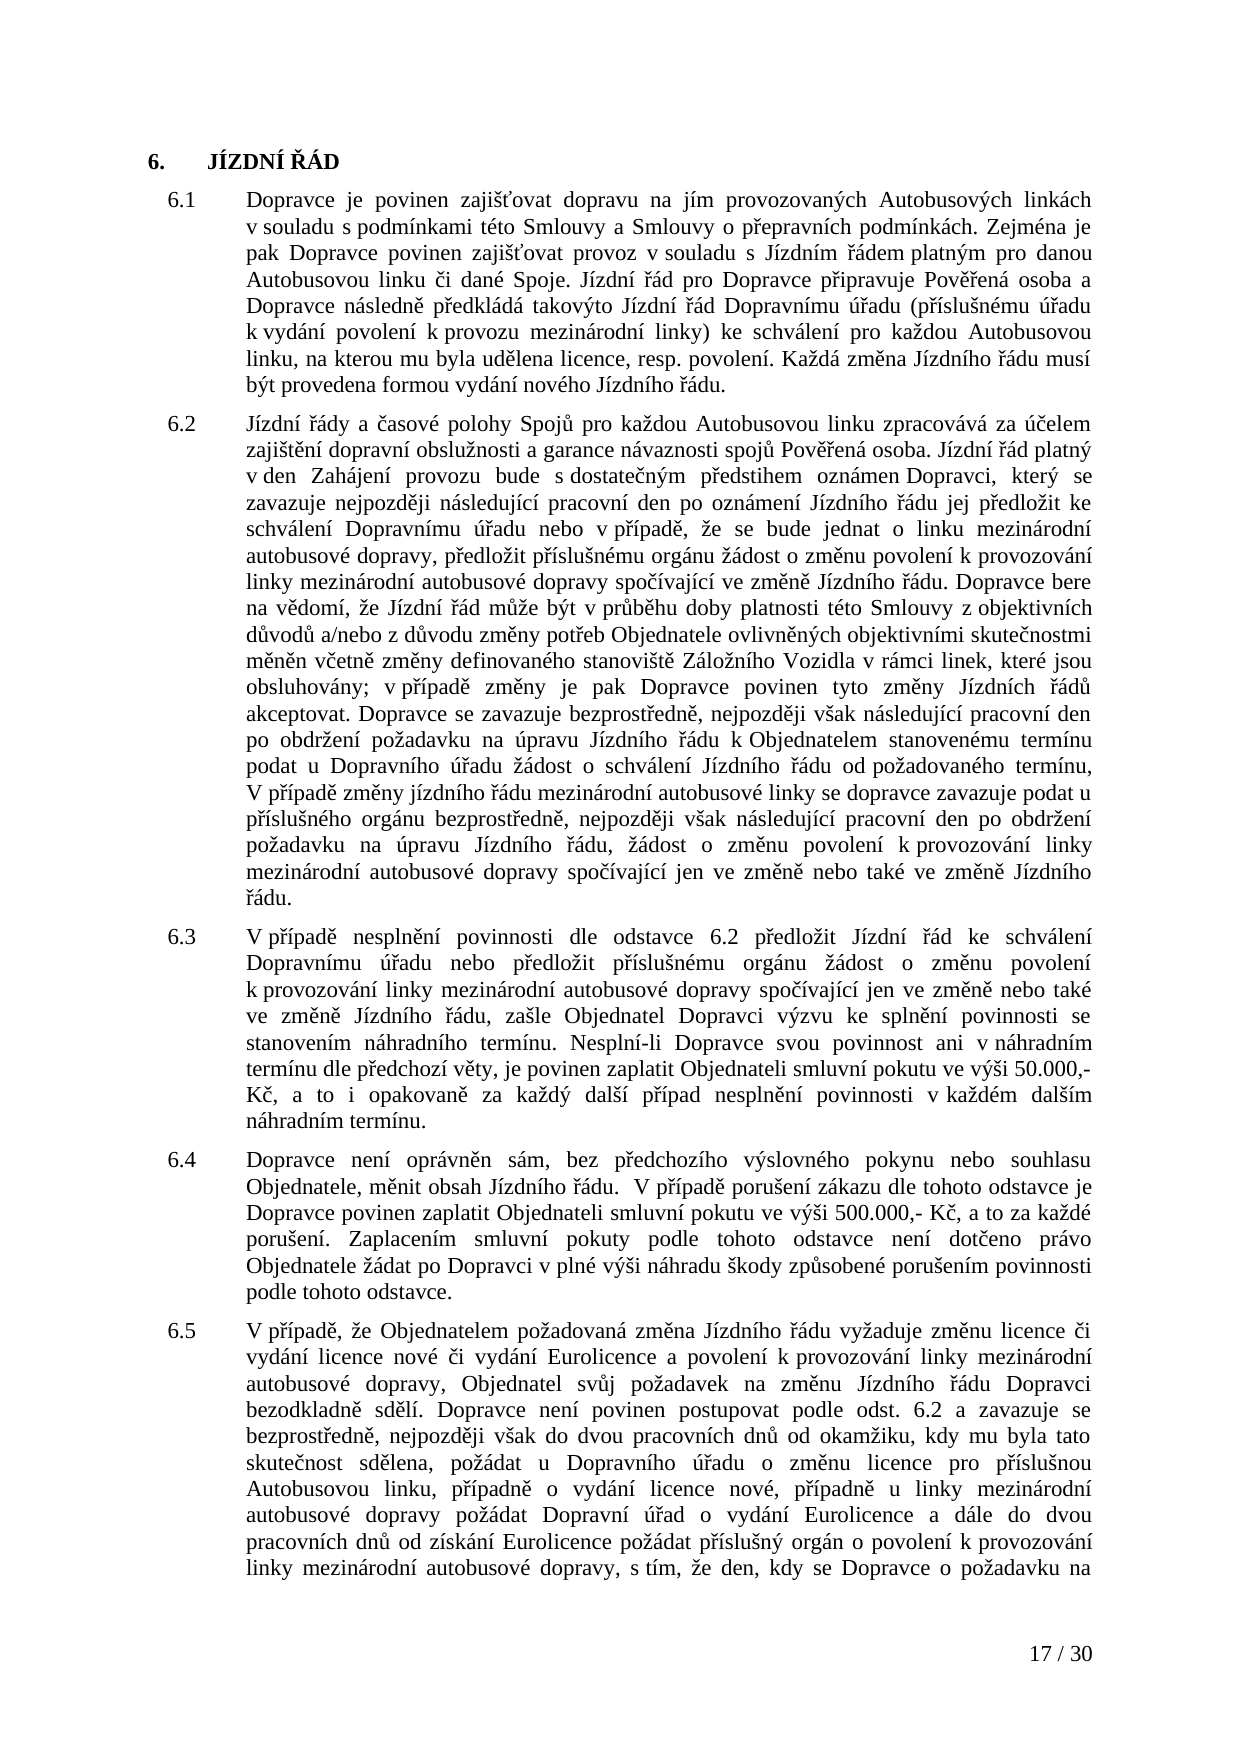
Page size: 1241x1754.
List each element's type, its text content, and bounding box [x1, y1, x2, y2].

text V případě nesplnění povinnosti dle odstavce 6.2 předložit Jízdní řád ke schválení Dopravnímu úřadu nebo předložit příslušnému orgánu žádost o změnu povolení k provozování linky mezinárodní autobusové dopravy spočívající jen ve změně nebo také ve změně Jízdního řádu, zašle Objednatel Dopravci výzvu ke splnění povinnosti se stanovením náhradního termínu. Nesplní-li Dopravce svou povinnost ani v náhradním termínu dle předchozí věty, je povinen zaplatit Objednateli smluvní pokutu ve výši 50.000,- Kč, a to i opakovaně za každý další případ nesplnění povinnosti v každém dalším náhradním termínu. [167, 923, 1092, 1134]
subtitle Jízdní řád [148, 148, 1092, 174]
text Dopravce není oprávněn sám, bez předchozího výslovného pokynu nebo souhlasu Objednatele, měnit obsah Jízdního řádu. V případě porušení zákazu dle tohoto odstavce je Dopravce povinen zaplatit Objednateli smluvní pokutu ve výši 500.000,- Kč, a to za každé porušení. Zaplacením smluvní pokuty podle tohoto odstavce není dotčeno právo Objednatele žádat po Dopravci v plné výši náhradu škody způsobené porušením povinnosti podle tohoto odstavce. [167, 1146, 1092, 1304]
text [167, 1317, 1092, 1581]
text Dopravce je povinen zajišťovat dopravu na jím provozovaných Autobusových linkách v souladu s podmínkami této Smlouvy a Smlouvy o přepravních podmínkách. Zejména je pak Dopravce povinen zajišťovat provoz v souladu s Jízdním řádem platným pro danou Autobusovou linku či dané Spoje. Jízdní řád pro Dopravce připravuje Pověřená osoba a Dopravce následně předkládá takovýto Jízdní řád Dopravnímu úřadu (příslušnému úřadu k vydání povolení k provozu mezinárodní linky) ke schválení pro každou Autobusovou linku, na kterou mu byla udělena licence, resp. povolení. Každá změna Jízdního řádu musí být provedena formou vydání nového Jízdního řádu. [167, 187, 1092, 397]
text Jízdní řády a časové polohy Spojů pro každou Autobusovou linku zpracovává za účelem zajištění dopravní obslužnosti a garance návaznosti spojů Pověřená osoba. Jízdní řád platný v den Zahájení provozu bude s dostatečným předstihem oznámen Dopravci, který se zavazuje nejpozději následující pracovní den po oznámení Jízdního řádu jej předložit ke schválení Dopravnímu úřadu nebo v případě, že se bude jednat o linku mezinárodní autobusové dopravy, předložit příslušnému orgánu žádost o změnu povolení k provozování linky mezinárodní autobusové dopravy spočívající ve změně Jízdního řádu. Dopravce bere na vědomí, že Jízdní řád může být v průběhu doby platnosti této Smlouvy z objektivních důvodů a/nebo z důvodu změny potřeb Objednatele ovlivněných objektivními skutečnostmi měněn včetně změny definovaného stanoviště Záložního Vozidla v rámci linek, které jsou obsluhovány; v případě změny je pak Dopravce povinen tyto změny Jízdních řádů akceptovat. Dopravce se zavazuje bezprostředně, nejpozději však následující pracovní den po obdržení požadavku na úpravu Jízdního řádu k Objednatelem stanovenému termínu podat u Dopravního úřadu žádost o schválení Jízdního řádu od požadovaného termínu, V případě změny jízdního řádu mezinárodní autobusové linky se dopravce zavazuje podat u příslušného orgánu bezprostředně, nejpozději však následující pracovní den po obdržení požadavku na úpravu Jízdního řádu, žádost o změnu povolení k provozování linky mezinárodní autobusové dopravy spočívající jen ve změně nebo také ve změně Jízdního řádu. [167, 410, 1092, 911]
